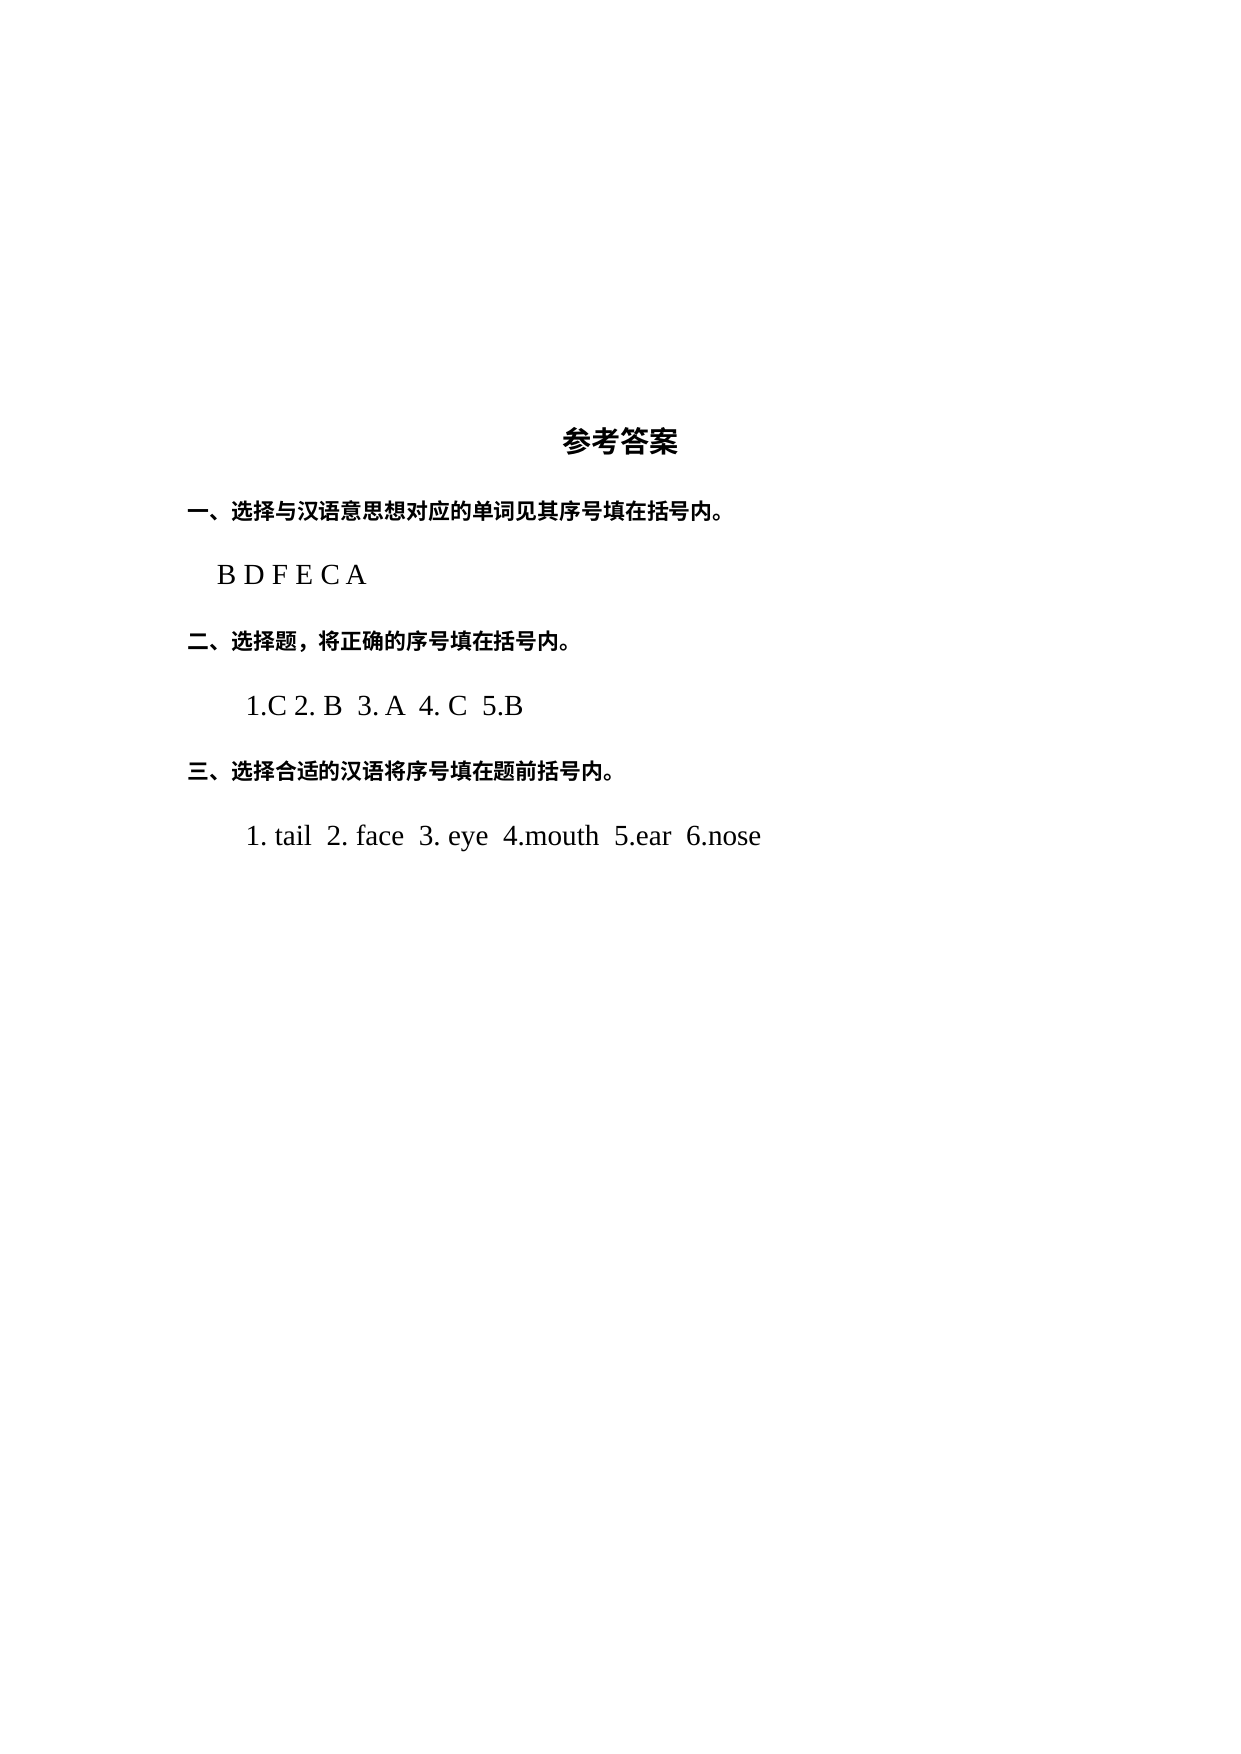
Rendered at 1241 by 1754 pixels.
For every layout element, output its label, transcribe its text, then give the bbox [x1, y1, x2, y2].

text 参考答案 [187, 407, 1053, 472]
text 三、选择合适的汉语将序号填在题前括号内。 [187, 754, 1053, 786]
text 1. tail 2. face 3. eye 4.mouth 5.ear 6.nose [187, 802, 1053, 867]
text 二、选择题，将正确的序号填在括号内。 [187, 623, 1053, 656]
text 1.C 2. B 3. A 4. C 5.B [187, 672, 1053, 737]
text B D F E C A [187, 542, 1053, 607]
text 一、选择与汉语意思想对应的单词见其序号填在括号内。 [187, 493, 1053, 526]
